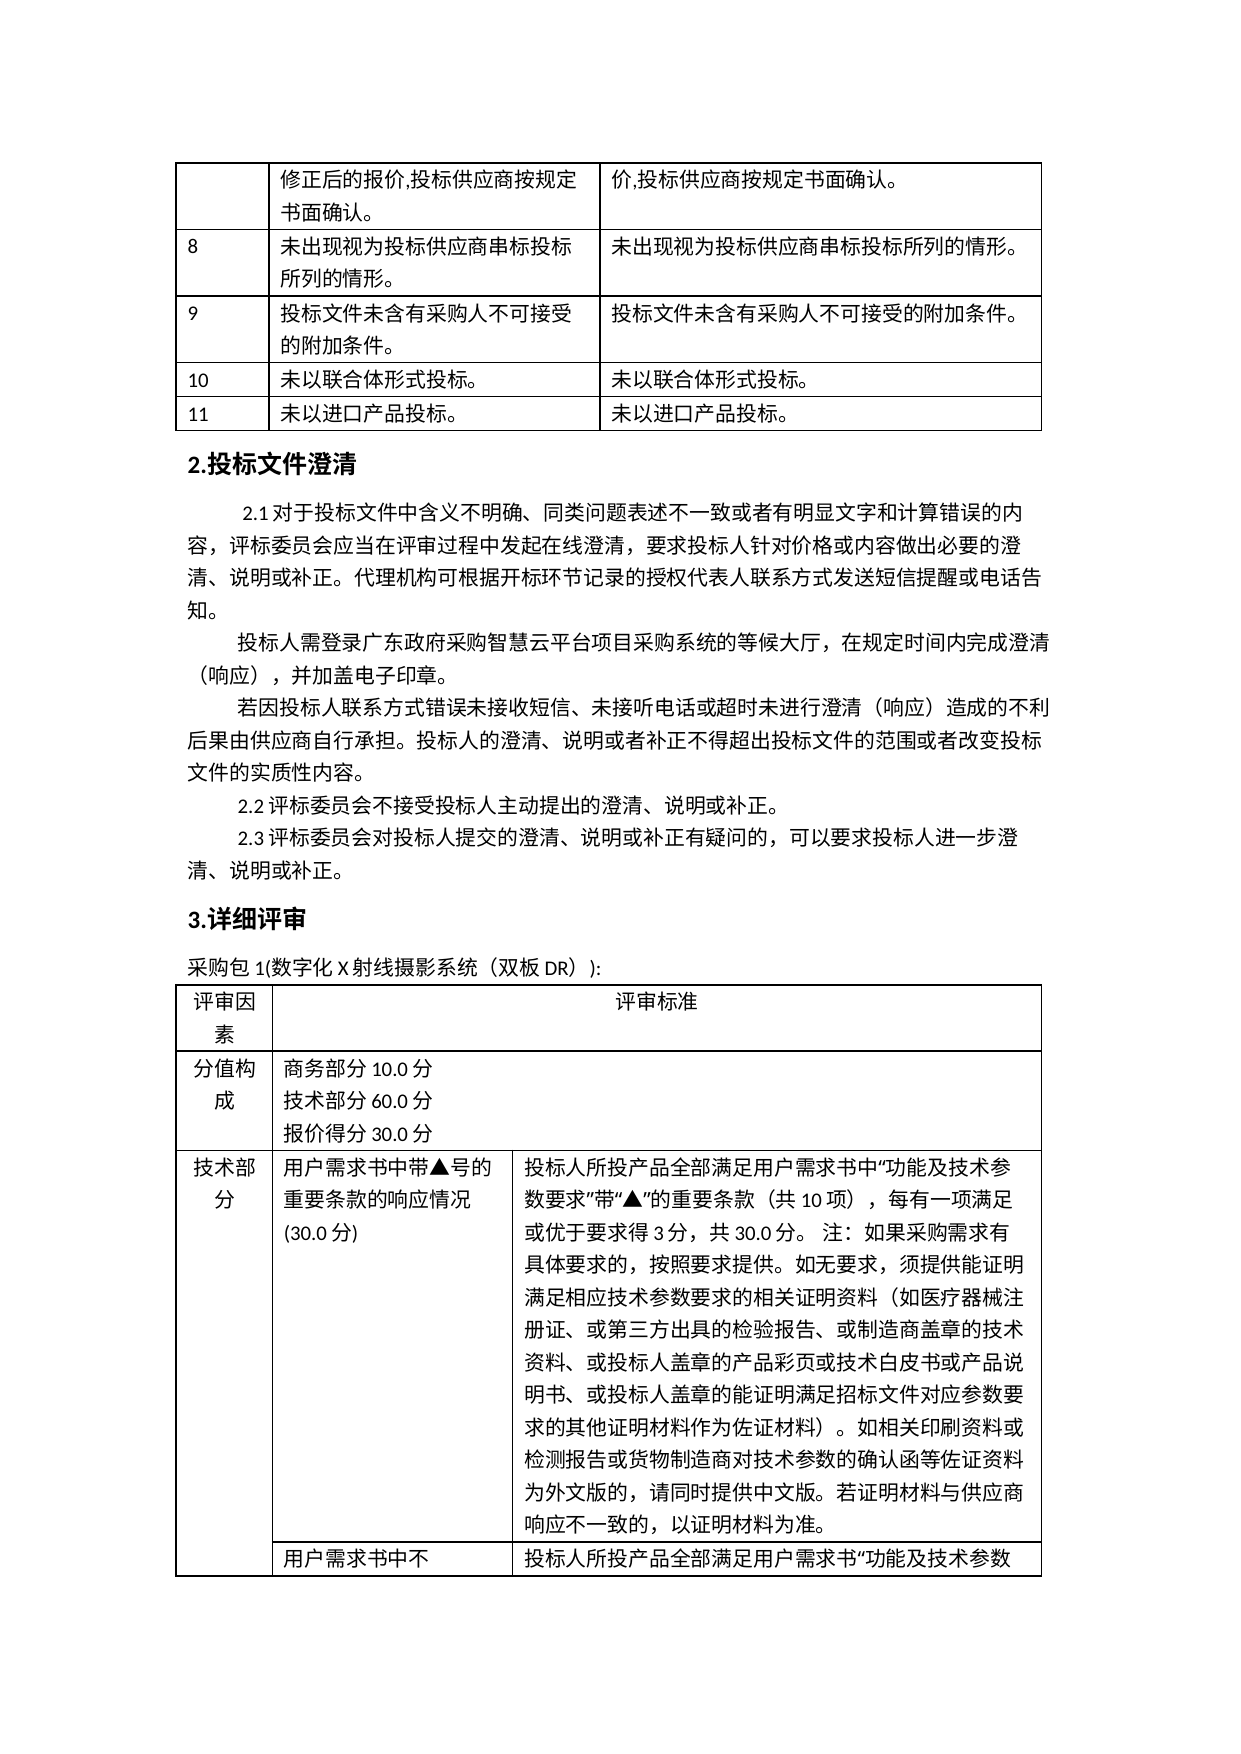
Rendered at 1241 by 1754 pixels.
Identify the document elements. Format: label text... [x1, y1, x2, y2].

table_header 评审标准 [273, 986, 1041, 1050]
table_cell 未以联合体形式投标。 [601, 363, 1041, 396]
text 2.1对于投标文件中含义不明确、同类问题表述不一致或者有明显文字和计算错误的内容，评标委员会应当在评审过程中发起在线澄清，要求投标人针对价格或内容做出必要的澄清、说明或补正。代理机构可根据开标环节记录的授权代表人联系方式发送短信提醒或电话告知。 [187, 496, 1053, 626]
text 3.详细评审 [187, 886, 1053, 951]
text 若因投标人联系方式错误未接收短信、未接听电话或超时未进行澄清（响应）造成的不利后果由供应商自行承担。投标人的澄清、说明或者补正不得超出投标文件的范围或者改变投标文件的实质性内容。 [187, 691, 1053, 789]
table_cell 技术部分 [177, 1151, 272, 1575]
text 投标人需登录广东政府采购智慧云平台项目采购系统的等候大厅，在规定时间内完成澄清（响应），并加盖电子印章。 [187, 626, 1053, 691]
table_cell 投标文件未含有采购人不可接受的附加条件。 [270, 297, 599, 362]
table_cell 未出现视为投标供应商串标投标所列的情形。 [601, 230, 1041, 295]
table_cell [513, 1543, 1041, 1575]
text 采购包1(数字化X射线摄影系统（双板DR）): [187, 951, 1053, 984]
table_cell 未以进口产品投标。 [270, 397, 599, 430]
table_cell 商务部分10.0分 技术部分60.0分 报价得分30.0分 [273, 1052, 1041, 1149]
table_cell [270, 164, 599, 228]
table_cell 投标人所投产品全部满足用户需求书中“功能及技术参数要求”带“▲”的重要条款（共10项），每有一项满足或优于要求得3分，共30.0分。 注：如果采购需求有具体要求的，按照要求提供。如无要求，须提供能证明满足相应技术参数要求的相关证明资料（如医疗器械注册证、或第三方出具的检验报告、或制造商盖章的技术资料、或投标人盖章的产品彩页或技术白皮书或产品说明书、或投标人盖章的能证明满足招标文件对应参数要求的其他证明材料作为佐证材料）。如相关印刷资料或检测报告或货物制造商对技术参数的确认函等佐证资料为外文版的，请同时提供中文版。若证明材料与供应商响应不一致的，以证明材料为准。 [513, 1151, 1041, 1541]
table_cell 11 [177, 397, 268, 430]
table_cell 投标文件未含有采购人不可接受的附加条件。 [601, 297, 1041, 362]
table_cell 用户需求书中带▲号的重要条款的响应情况 (30.0分) [273, 1151, 512, 1541]
table_cell 未出现视为投标供应商串标投标所列的情形。 [270, 230, 599, 295]
table_cell 10 [177, 363, 268, 396]
table_cell 7 [177, 164, 268, 228]
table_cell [601, 164, 1041, 228]
table_cell 8 [177, 230, 268, 295]
table_header 评审因素 [177, 986, 272, 1050]
table_cell 未以进口产品投标。 [601, 397, 1041, 430]
table_cell 未以联合体形式投标。 [270, 363, 599, 396]
text 2.3评标委员会对投标人提交的澄清、说明或补正有疑问的，可以要求投标人进一步澄清、说明或补正。 [187, 821, 1053, 886]
text 2.投标文件澄清 [187, 431, 1053, 496]
text 2.2评标委员会不接受投标人主动提出的澄清、说明或补正。 [187, 789, 1053, 821]
table_cell 分值构成 [177, 1052, 272, 1149]
table_cell 9 [177, 297, 268, 362]
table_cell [273, 1543, 512, 1575]
